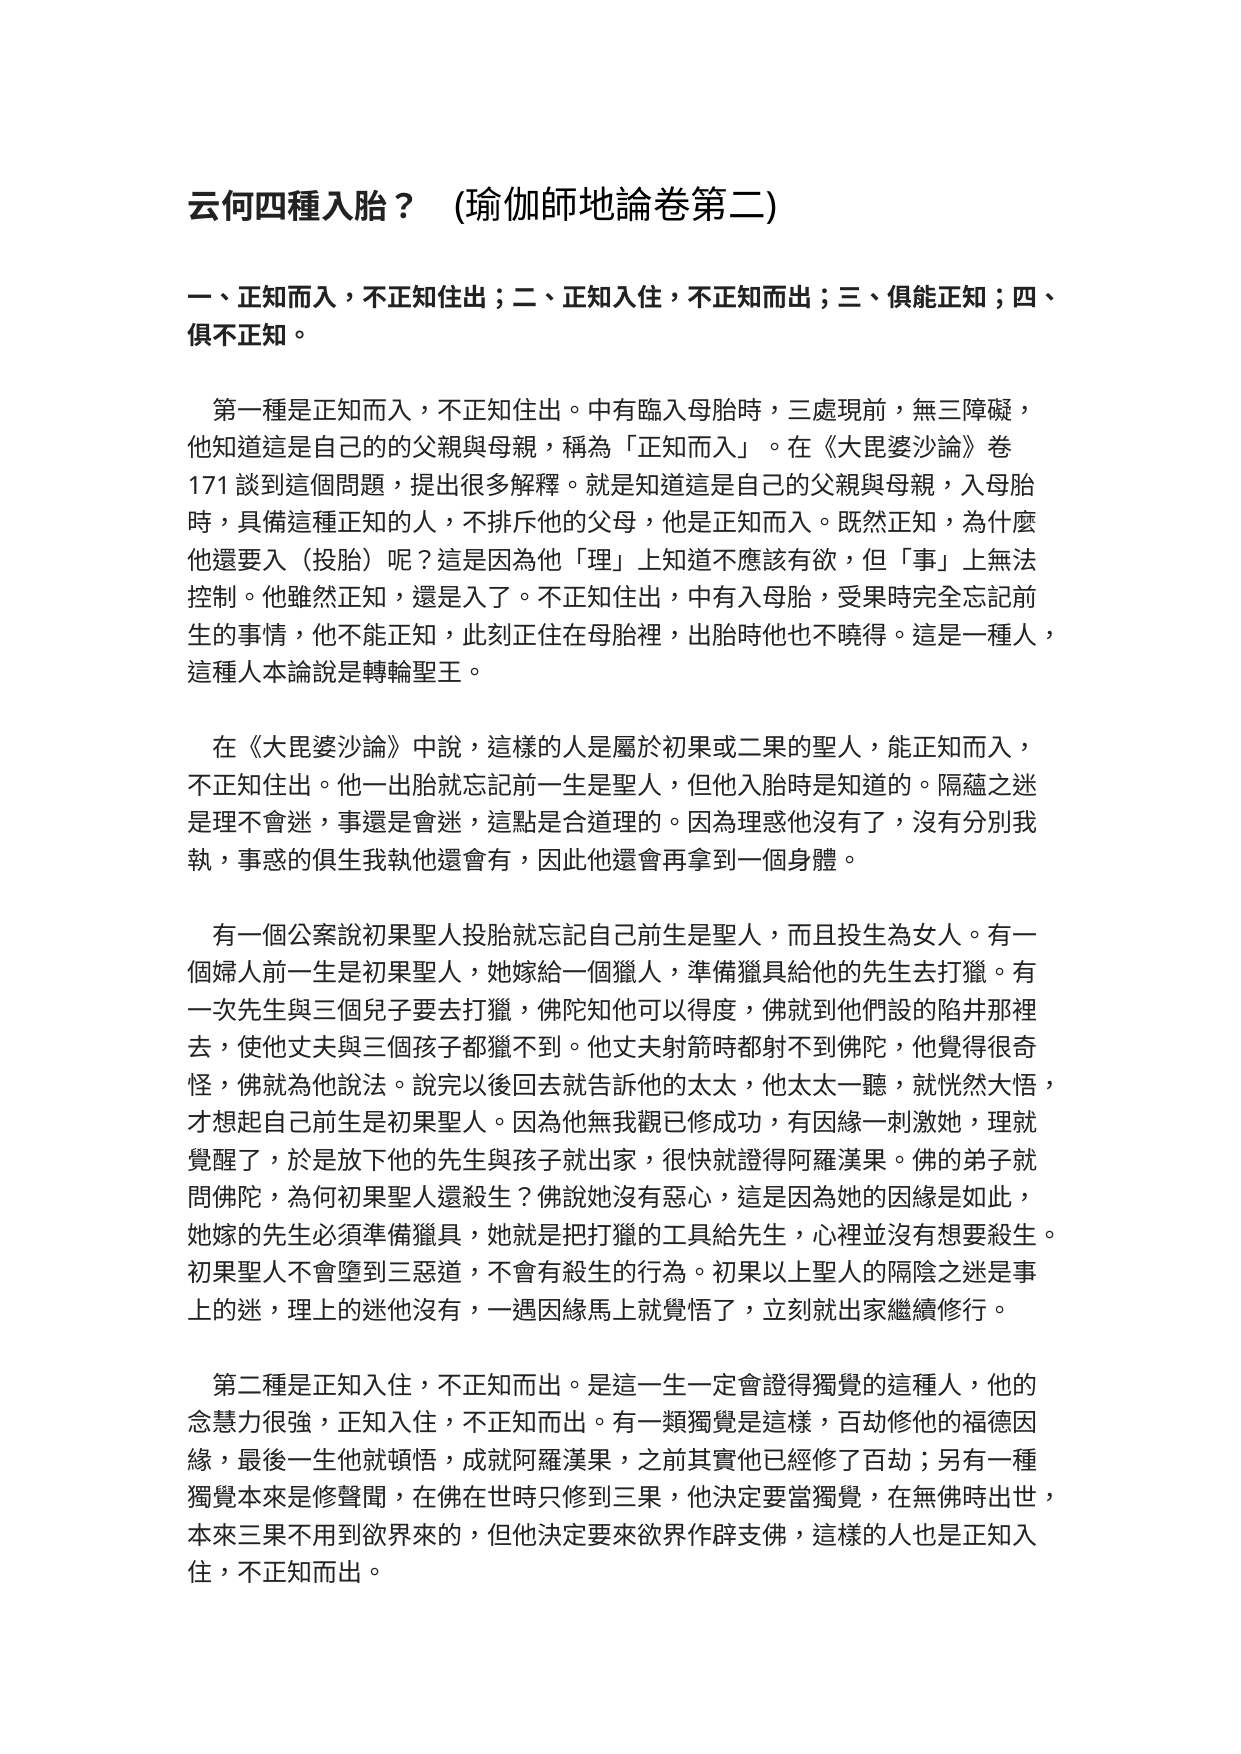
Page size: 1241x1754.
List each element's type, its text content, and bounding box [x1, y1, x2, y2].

text 云何四種入胎？ (瑜伽師地論卷第二) [187, 164, 1053, 239]
text 一、正知而入，不正知住出；二、正知入住，不正知而出；三、俱能正知；四、俱不正知。 [187, 277, 1053, 352]
text 第二種是正知入住，不正知而出。是這一生一定會證得獨覺的這種人，他的念慧力很強，正知入住，不正知而出。有一類獨覺是這樣，百劫修他的福德因緣，最後一生他就頓悟，成就阿羅漢果，之前其實他已經修了百劫；另有一種獨覺本來是修聲聞，在佛在世時只修到三果，他決定要當獨覺，在無佛時出世，本來三果不用到欲界來的，但他決定要來欲界作辟支佛，這樣的人也是正知入住，不正知而出。 [187, 1364, 1053, 1589]
text 有一個公案說初果聖人投胎就忘記自己前生是聖人，而且投生為女人。有一個婦人前一生是初果聖人，她嫁給一個獵人，準備獵具給他的先生去打獵。有一次先生與三個兒子要去打獵，佛陀知他可以得度，佛就到他們設的陷井那裡去，使他丈夫與三個孩子都獵不到。他丈夫射箭時都射不到佛陀，他覺得很奇怪，佛就為他說法。說完以後回去就告訴他的太太，他太太一聽，就恍然大悟，才想起自己前生是初果聖人。因為他無我觀已修成功，有因緣一刺激她，理就覺醒了，於是放下他的先生與孩子就出家，很快就證得阿羅漢果。佛的弟子就問佛陀，為何初果聖人還殺生？佛說她沒有惡心，這是因為她的因緣是如此，她嫁的先生必須準備獵具，她就是把打獵的工具給先生，心裡並沒有想要殺生。初果聖人不會墮到三惡道，不會有殺生的行為。初果以上聖人的隔陰之迷是事上的迷，理上的迷他沒有，一遇因緣馬上就覺悟了，立刻就出家繼續修行。 [187, 914, 1053, 1327]
text 第一種是正知而入，不正知住出。中有臨入母胎時，三處現前，無三障礙，他知道這是自己的的父親與母親，稱為「正知而入」。在《大毘婆沙論》卷171談到這個問題，提出很多解釋。就是知道這是自己的父親與母親，入母胎時，具備這種正知的人，不排斥他的父母，他是正知而入。既然正知，為什麼他還要入（投胎）呢？這是因為他「理」上知道不應該有欲，但「事」上無法控制。他雖然正知，還是入了。不正知住出，中有入母胎，受果時完全忘記前生的事情，他不能正知，此刻正住在母胎裡，出胎時他也不曉得。這是一種人，這種人本論說是轉輪聖王。 [187, 389, 1053, 689]
text 在《大毘婆沙論》中說，這樣的人是屬於初果或二果的聖人，能正知而入，不正知住出。他一出胎就忘記前一生是聖人，但他入胎時是知道的。隔蘊之迷是理不會迷，事還是會迷，這點是合道理的。因為理惑他沒有了，沒有分別我執，事惑的俱生我執他還會有，因此他還會再拿到一個身體。 [187, 727, 1053, 877]
